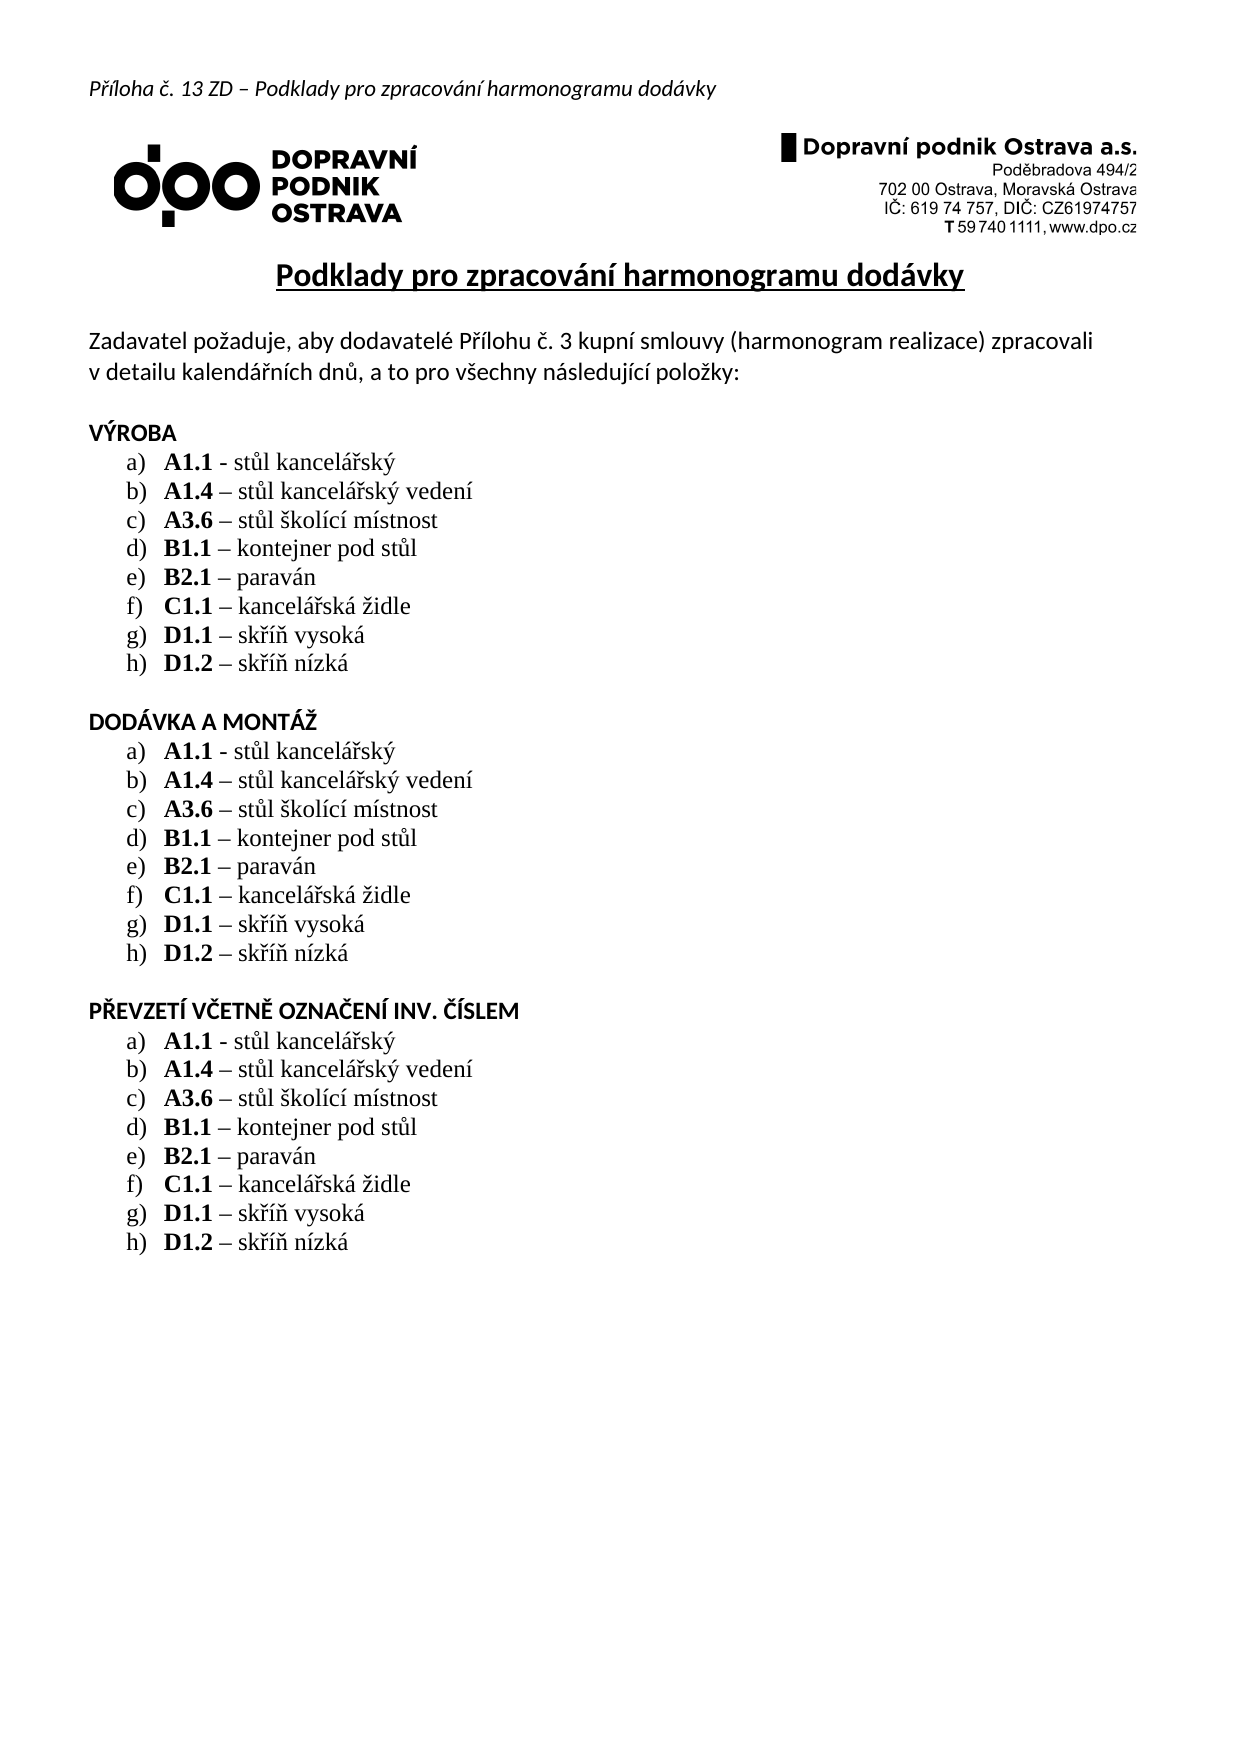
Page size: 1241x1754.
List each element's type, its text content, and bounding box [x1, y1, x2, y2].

text VÝROBA [89, 417, 1152, 447]
text DODÁVKA A MONTÁŽ [89, 706, 1152, 736]
list A1.4 – stůl kancelářský vedení [126, 1054, 1152, 1083]
list D1.2 – skříň nízká [126, 938, 1152, 966]
text PŘEVZETÍ VČETNĚ OZNAČENÍ INV. ČÍSLEM [89, 995, 1152, 1026]
list C1.1 – kancelářská židle [126, 591, 1152, 620]
text Zadavatel požaduje, aby dodavatelé Přílohu č. 3 kupní smlouvy (harmonogram realizace) zpracovali v detailu kalendářních dnů, a to pro všechny následující položky: [89, 325, 1152, 386]
list A1.1 - stůl kancelářský [126, 1026, 1152, 1054]
picture [112, 144, 417, 226]
list D1.1 – skříň vysoká [126, 909, 1152, 938]
list A1.1 - stůl kancelářský [126, 736, 1152, 765]
list C1.1 – kancelářská židle [126, 880, 1152, 909]
list D1.2 – skříň nízká [126, 648, 1152, 677]
list C1.1 – kancelářská židle [126, 1169, 1152, 1198]
list A1.4 – stůl kancelářský vedení [126, 476, 1152, 505]
list A3.6 – stůl školící místnost [126, 794, 1152, 823]
list B2.1 – paraván [126, 1141, 1152, 1169]
text Podklady pro zpracování harmonogramu dodávky [89, 254, 1152, 294]
list B2.1 – paraván [126, 562, 1152, 591]
list B1.1 – kontejner pod stůl [126, 533, 1152, 562]
list A1.4 – stůl kancelářský vedení [126, 765, 1152, 794]
list B2.1 – paraván [126, 851, 1152, 880]
list B1.1 – kontejner pod stůl [126, 1112, 1152, 1141]
list D1.2 – skříň nízká [126, 1227, 1152, 1256]
list A3.6 – stůl školící místnost [126, 505, 1152, 533]
list D1.1 – skříň vysoká [126, 620, 1152, 648]
list A1.1 - stůl kancelářský [126, 447, 1152, 476]
picture [779, 133, 1136, 234]
list D1.1 – skříň vysoká [126, 1198, 1152, 1227]
list A3.6 – stůl školící místnost [126, 1083, 1152, 1112]
list B1.1 – kontejner pod stůl [126, 823, 1152, 851]
